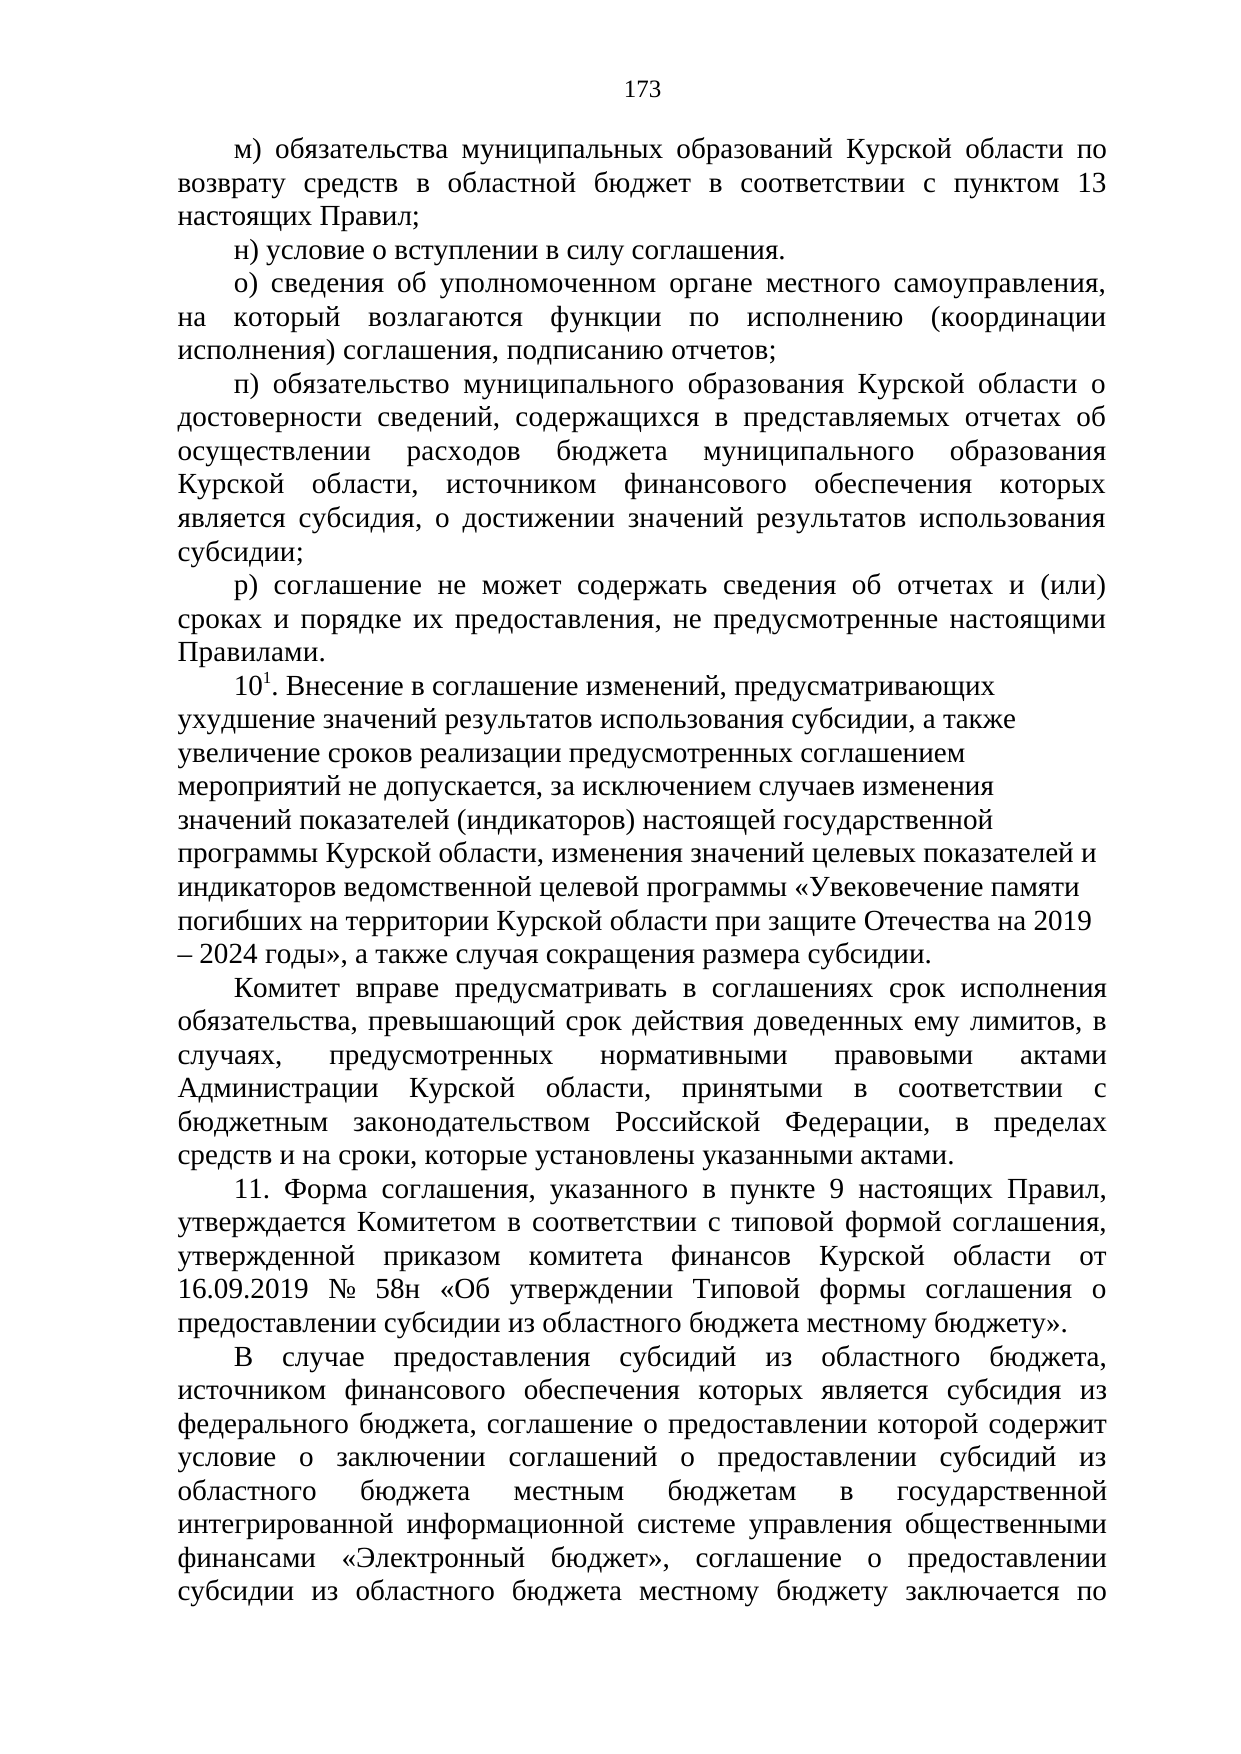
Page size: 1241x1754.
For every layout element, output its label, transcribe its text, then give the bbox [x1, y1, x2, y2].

text р) соглашение не может содержать сведения об отчетах и (или) сроках и порядке их предоставления, не предусмотренные настоящими Правилами. [177, 567, 1107, 668]
text 11. Форма соглашения, указанного в пункте 9 настоящих Правил, утверждается Комитетом в соответствии с типовой формой соглашения, утвержденной приказом комитета финансов Курской области от 16.09.2019 № 58н «Об утверждении Типовой формы соглашения о предоставлении субсидии из областного бюджета местному бюджету». [177, 1171, 1107, 1339]
text п) обязательство муниципального образования Курской области о достоверности сведений, содержащихся в представляемых отчетах об осуществлении расходов бюджета муниципального образования Курской области, источником финансового обеспечения которых является субсидия, о достижении значений результатов использования субсидии; [177, 366, 1107, 567]
text 101. Внесение в соглашение изменений, предусматривающих ухудшение значений результатов использования субсидии, а также увеличение сроков реализации предусмотренных соглашением мероприятий не допускается, за исключением случаев изменения значений показателей (индикаторов) настоящей государственной программы Курской области, изменения значений целевых показателей и индикаторов ведомственной целевой программы «Увековечение памяти погибших на территории Курской области при защите Отечества на 2019 – 2024 годы», а также случая сокращения размера субсидии. [177, 668, 1108, 970]
text Комитет вправе предусматривать в соглашениях срок исполнения обязательства, превышающий срок действия доведенных ему лимитов, в случаях, предусмотренных нормативными правовыми актами Администрации Курской области, принятыми в соответствии с бюджетным законодательством Российской Федерации, в пределах средств и на сроки, которые установлены указанными актами. [177, 970, 1107, 1171]
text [177, 1339, 1107, 1607]
text н) условие о вступлении в силу соглашения. [177, 232, 1107, 265]
text о) сведения об уполномоченном органе местного самоуправления, на который возлагаются функции по исполнению (координации исполнения) соглашения, подписанию отчетов; [177, 265, 1107, 366]
text м) обязательства муниципальных образований Курской области по возврату средств в областной бюджет в соответствии с пунктом 13 настоящих Правил; [177, 131, 1107, 232]
